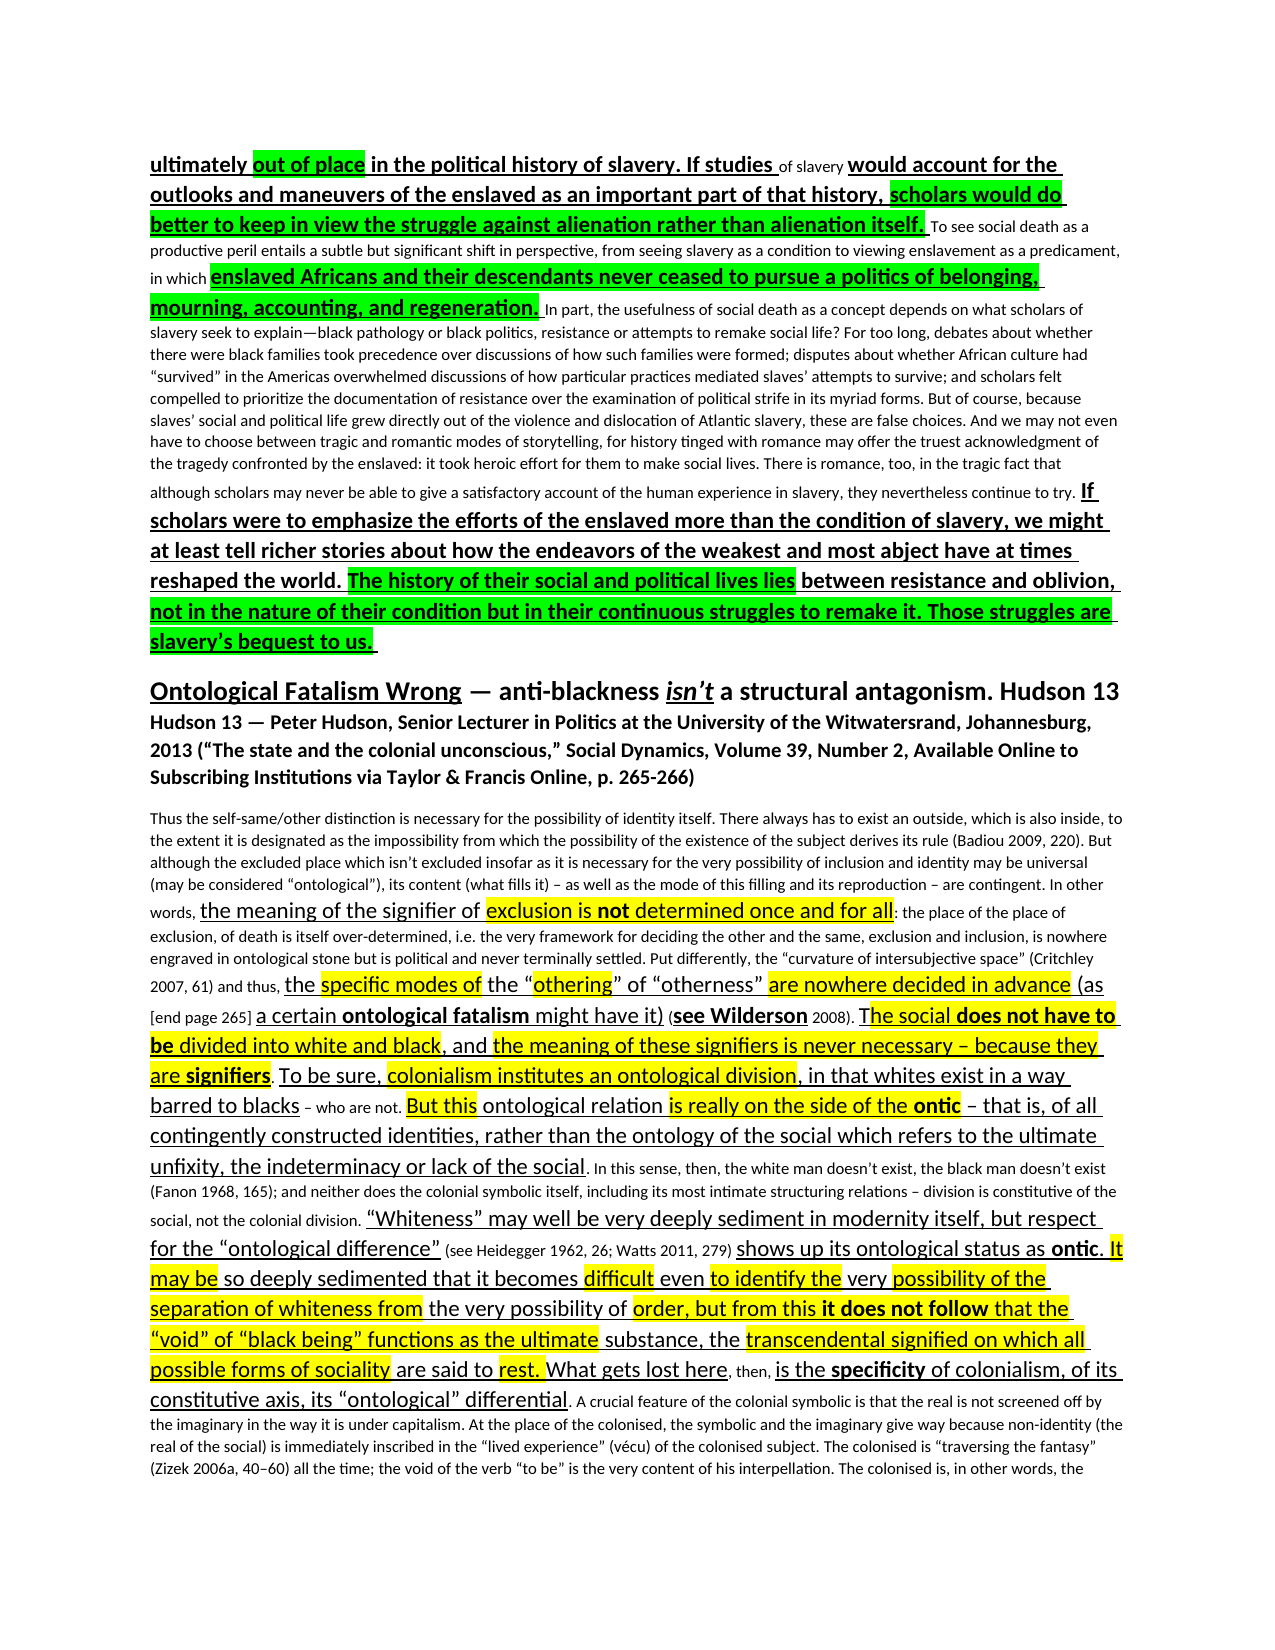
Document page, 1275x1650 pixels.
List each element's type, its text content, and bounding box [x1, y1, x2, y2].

subtitle Ontological Fatalism Wrong — anti-blackness isn’t a structural antagonism. Hudson 13 [150, 674, 1125, 707]
text Hudson 13 — Peter Hudson, Senior Lecturer in Politics at the University of the Witwatersrand, Johannesburg, 2013 (“The state and the colonial unconscious,” Social Dynamics, Volume 39, Number 2, Available Online to Subscribing Institutions via Taylor & Francis Online, p. 265-266) [150, 709, 1125, 790]
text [150, 808, 1125, 1479]
